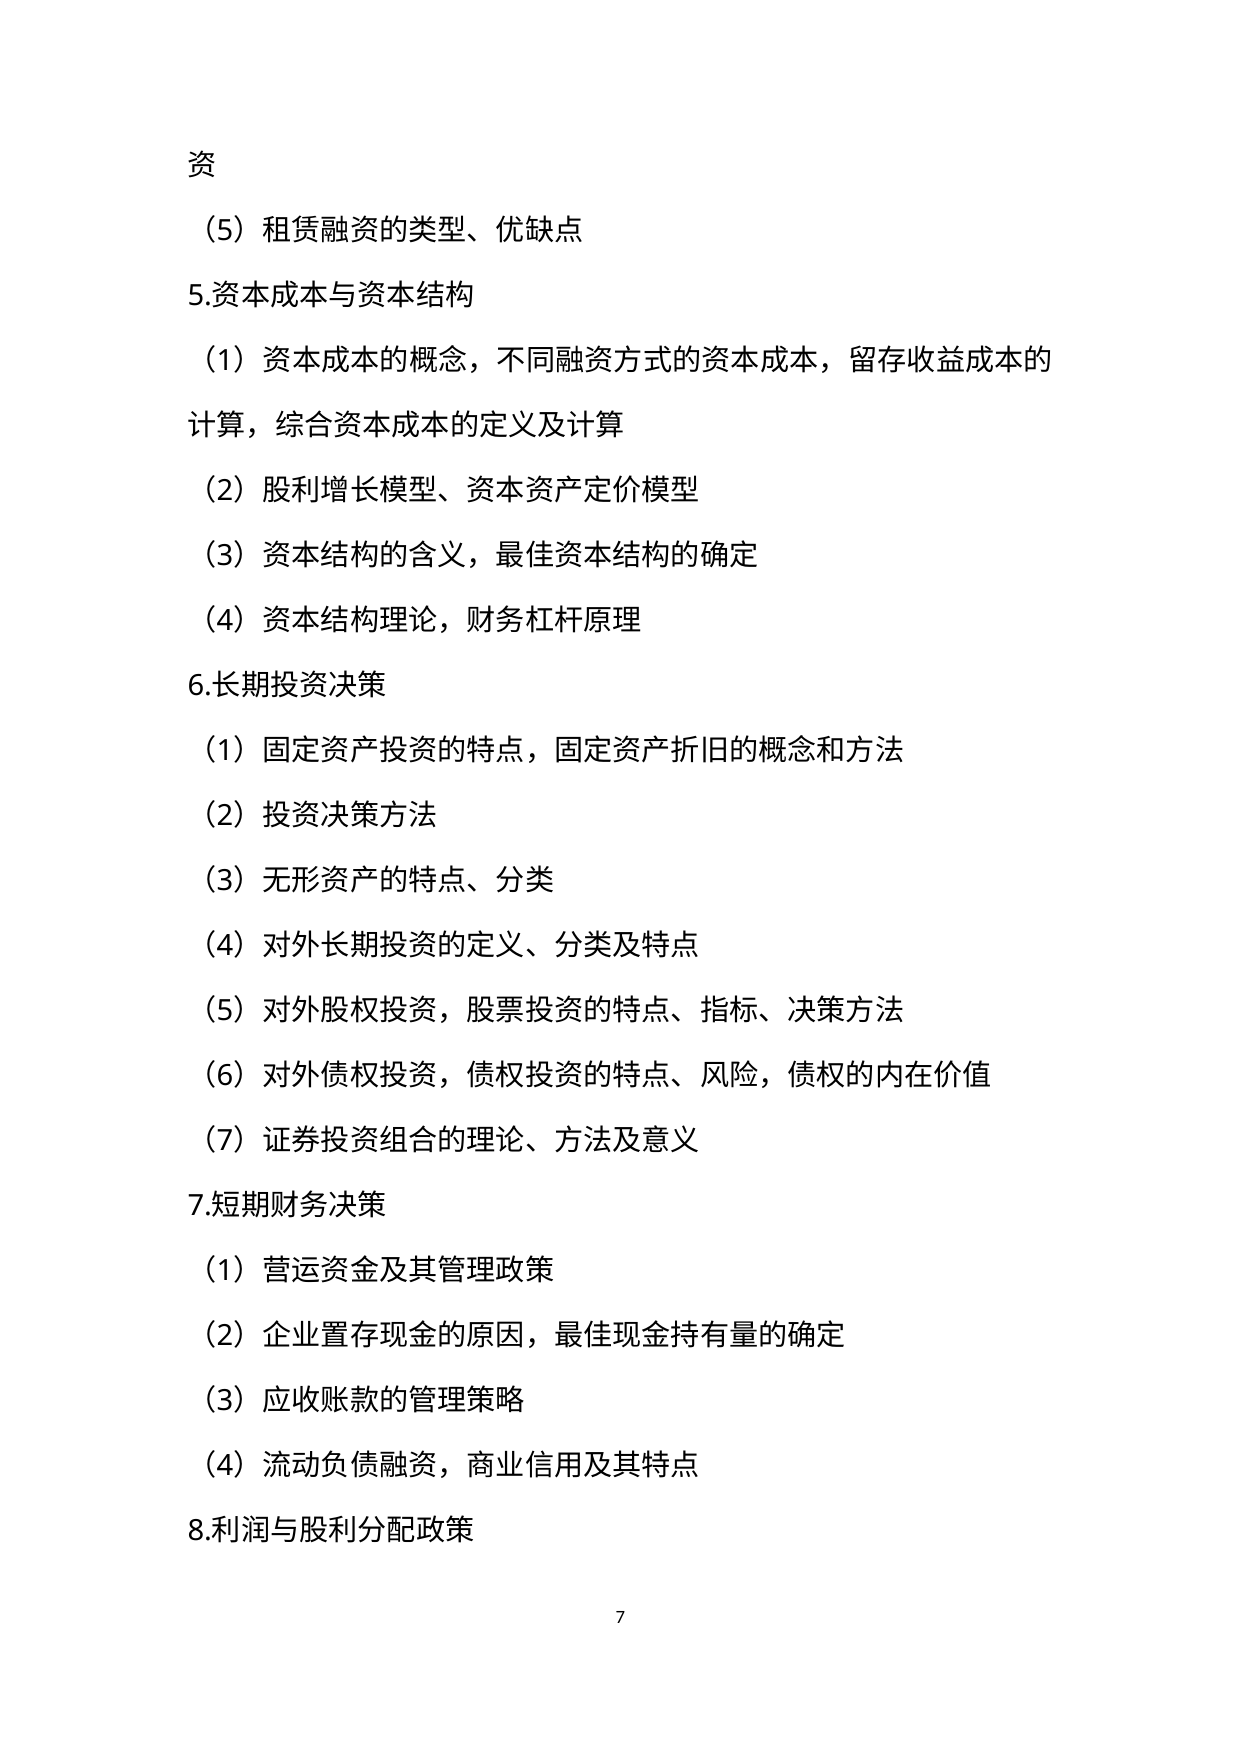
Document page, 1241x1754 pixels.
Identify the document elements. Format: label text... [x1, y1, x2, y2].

text （7）证券投资组合的理论、方法及意义 [187, 1105, 1053, 1170]
text （4）流动负债融资，商业信用及其特点 [187, 1430, 1053, 1495]
text （1）营运资金及其管理政策 [187, 1235, 1053, 1300]
text （5）租赁融资的类型、优缺点 [187, 195, 1053, 260]
text 7.短期财务决策 [187, 1170, 1053, 1235]
text 6.长期投资决策 [187, 650, 1053, 715]
text （2）股利增长模型、资本资产定价模型 [187, 455, 1053, 520]
text 5.资本成本与资本结构 [187, 260, 1053, 325]
text （3）无形资产的特点、分类 [187, 845, 1053, 910]
text （2）投资决策方法 [187, 780, 1053, 845]
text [187, 130, 1053, 195]
text （3）资本结构的含义，最佳资本结构的确定 [187, 520, 1053, 585]
text （2）企业置存现金的原因，最佳现金持有量的确定 [187, 1300, 1053, 1365]
text （3）应收账款的管理策略 [187, 1365, 1053, 1430]
text （5）对外股权投资，股票投资的特点、指标、决策方法 [187, 975, 1053, 1040]
text 8.利润与股利分配政策 [187, 1495, 1053, 1560]
text （4）对外长期投资的定义、分类及特点 [187, 910, 1053, 975]
text （1）固定资产投资的特点，固定资产折旧的概念和方法 [187, 715, 1053, 780]
text （1）资本成本的概念，不同融资方式的资本成本，留存收益成本的计算，综合资本成本的定义及计算 [187, 325, 1053, 455]
text （6）对外债权投资，债权投资的特点、风险，债权的内在价值 [187, 1040, 1053, 1105]
text （4）资本结构理论，财务杠杆原理 [187, 585, 1053, 650]
